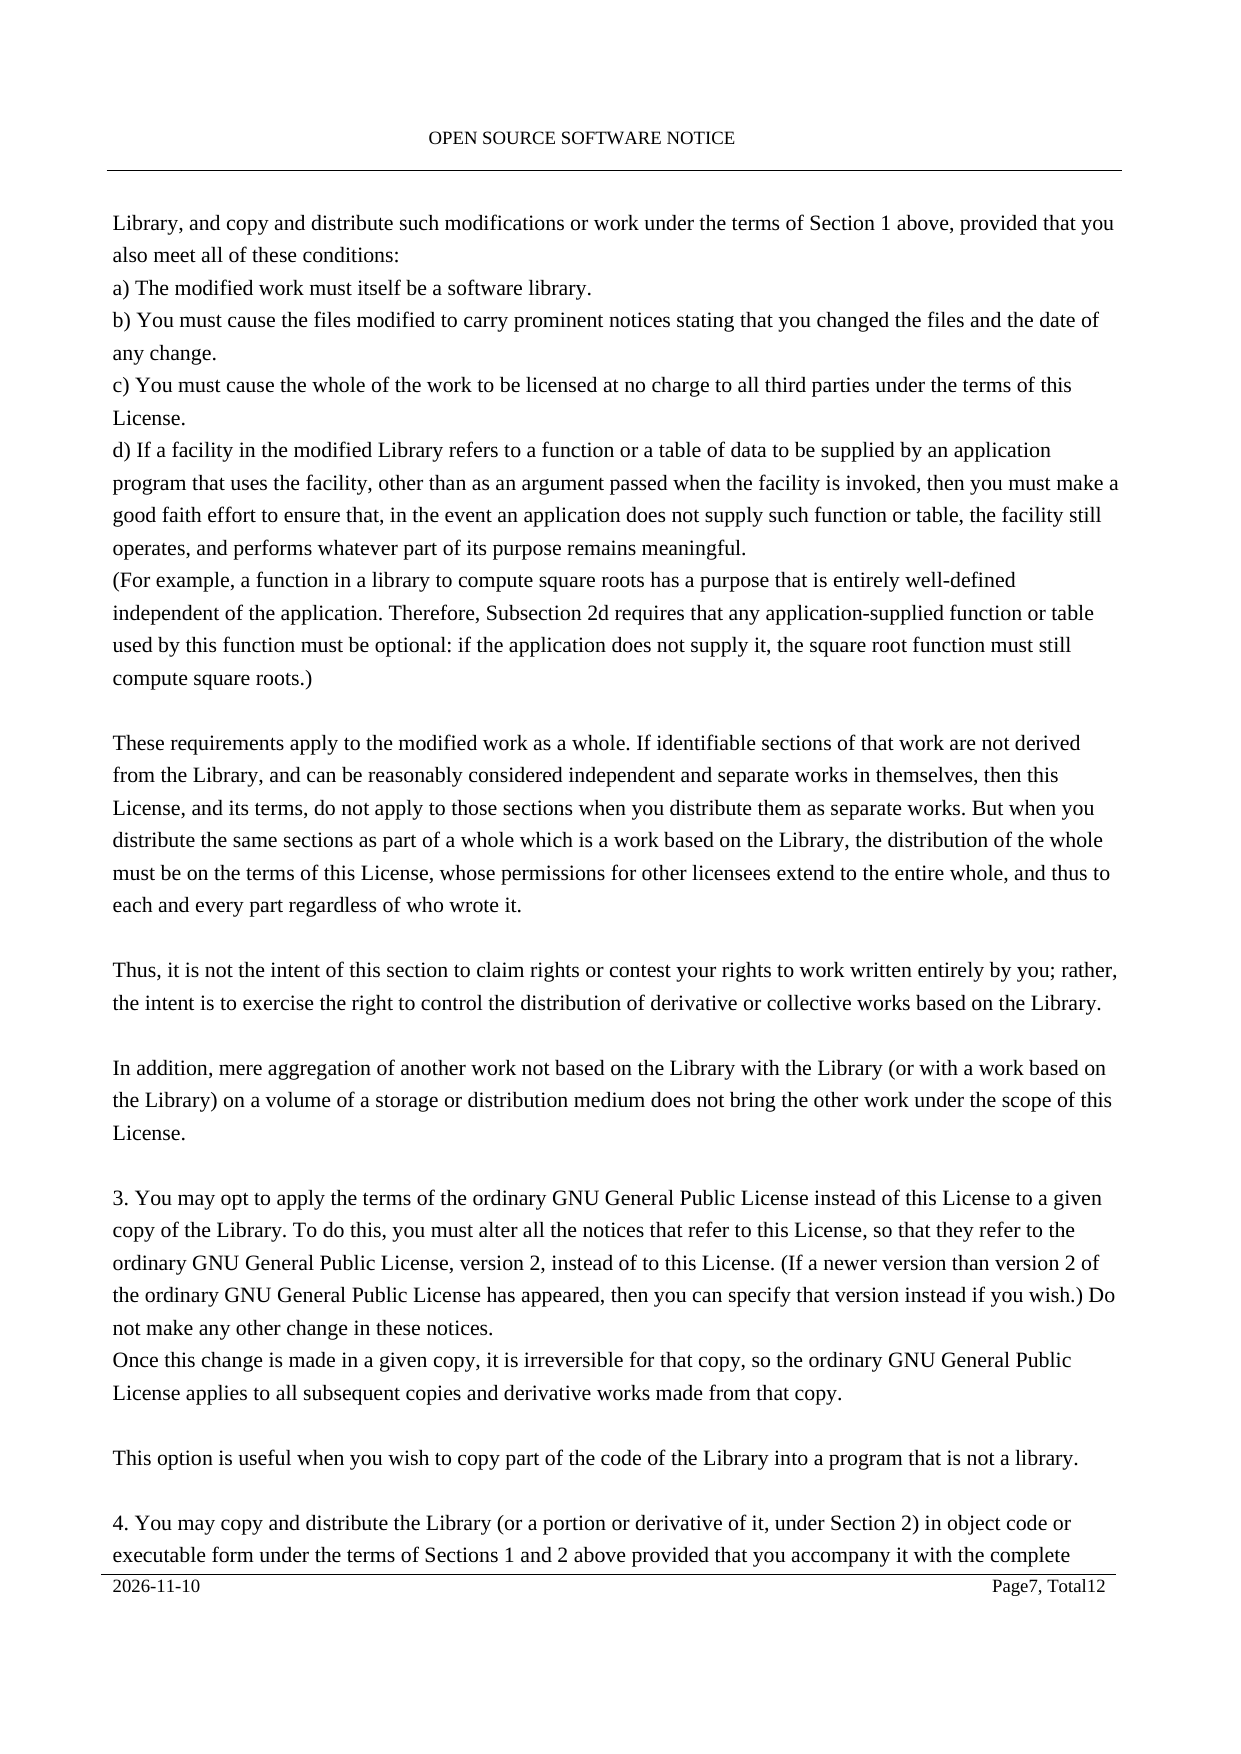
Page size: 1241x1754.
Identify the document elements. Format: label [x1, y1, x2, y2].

text [112, 206, 1128, 1571]
